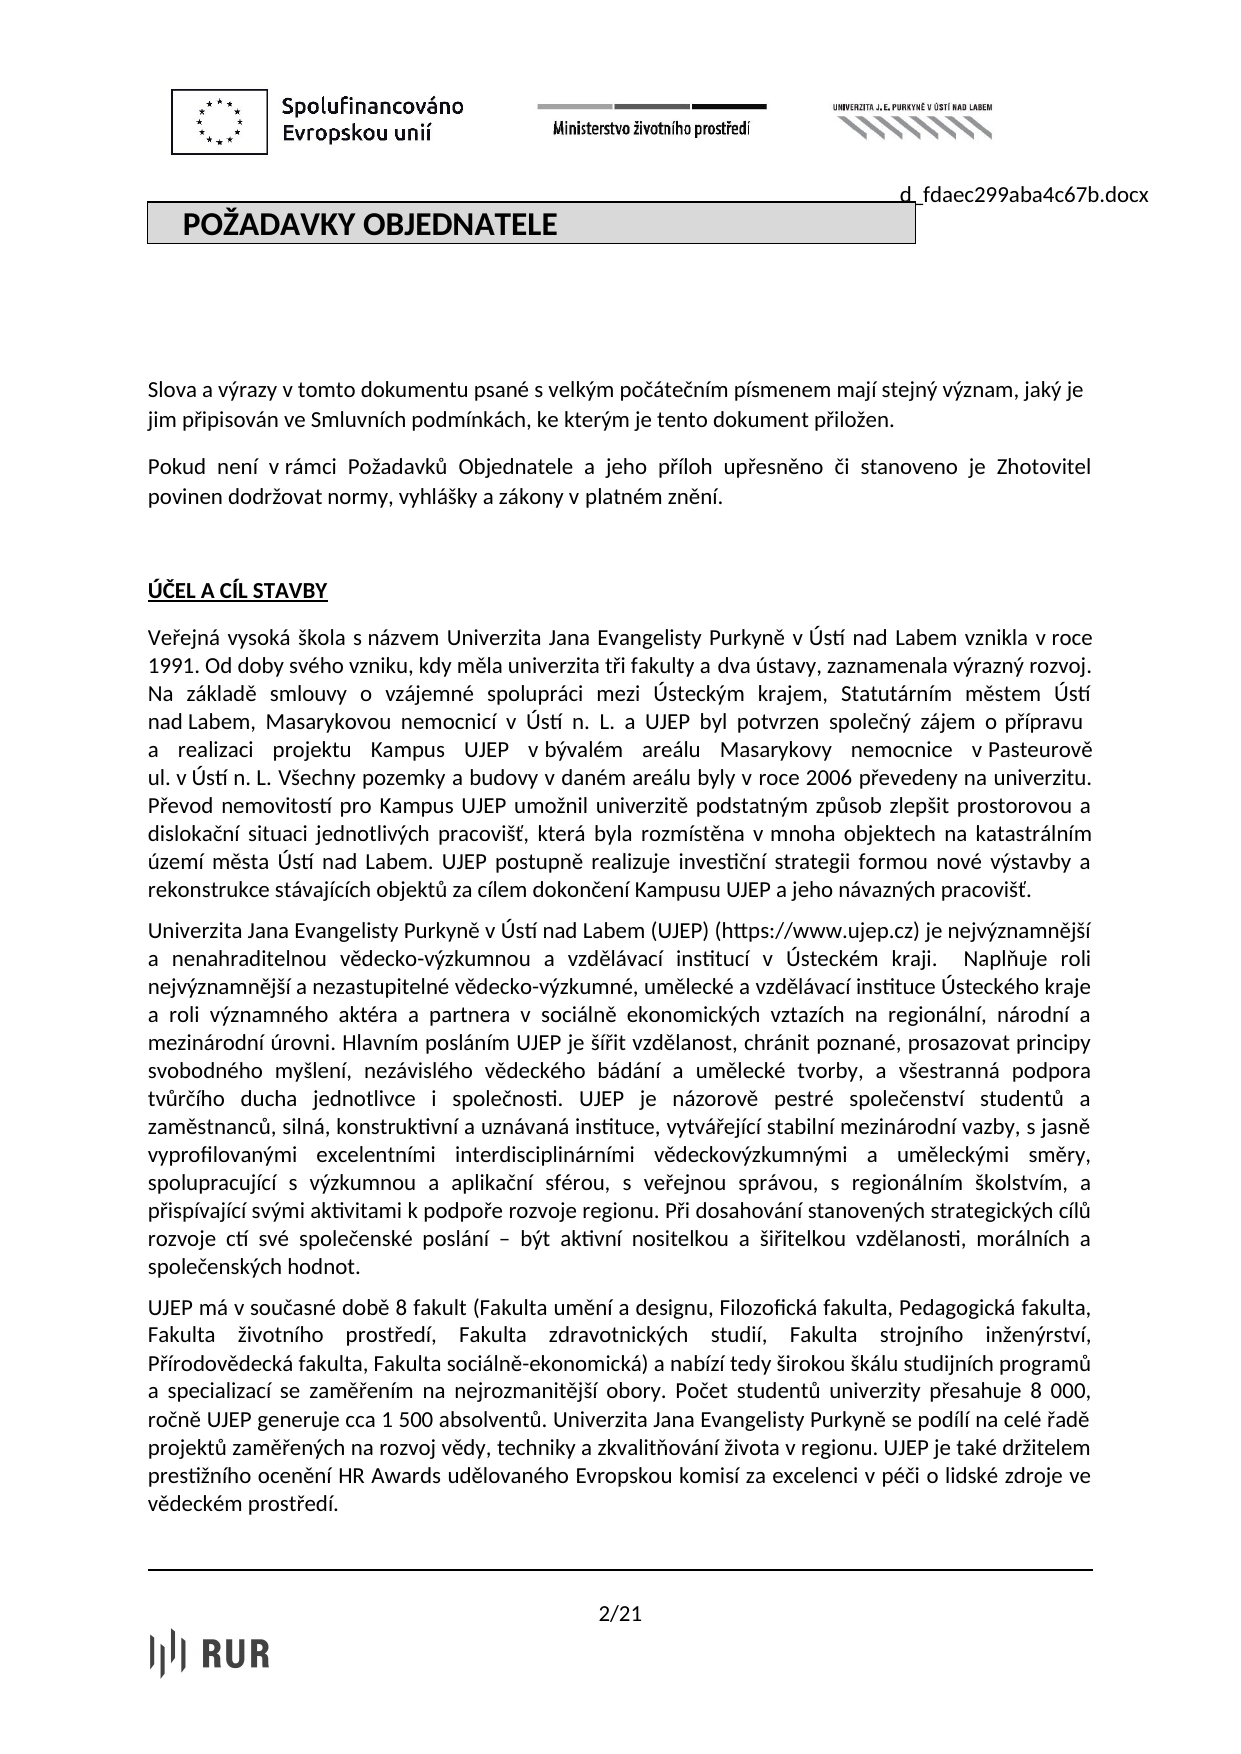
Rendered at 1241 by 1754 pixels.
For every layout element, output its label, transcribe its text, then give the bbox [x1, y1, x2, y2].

text Slova a výrazy v tomto dokumentu psané s velkým počátečním písmenem mají stejný význam, jaký je jim připisován ve Smluvních podmínkách, ke kterým je tento dokument přiložen. [148, 375, 1093, 433]
text Veřejná vysoká škola s názvem Univerzita Jana Evangelisty Purkyně v Ústí nad Labem vznikla v roce 1991. Od doby svého vzniku, kdy měla univerzita tři fakulty a dva ústavy, zaznamenala výrazný rozvoj. Na základě smlouvy o vzájemné spolupráci mezi Ústeckým krajem, Statutárním městem Ústí nad Labem, Masarykovou nemocnicí v Ústí n. L. a UJEP byl potvrzen společný zájem o přípravu a realizaci projektu Kampus UJEP v bývalém areálu Masarykovy nemocnice v Pasteurově ul. v Ústí n. L. Všechny pozemky a budovy v daném areálu byly v roce 2006 převedeny na univerzitu. Převod nemovitostí pro Kampus UJEP umožnil univerzitě podstatným způsob zlepšit prostorovou a dislokační situaci jednotlivých pracovišť, která byla rozmístěna v mnoha objektech na katastrálním území města Ústí nad Labem. UJEP postupně realizuje investiční strategii formou nové výstavby a rekonstrukce stávajících objektů za cílem dokončení Kampusu UJEP a jeho návazných pracovišť. [148, 623, 1093, 903]
picture [147, 1627, 272, 1681]
subtitle ÚČEL A CÍL STAVBY [148, 576, 1093, 604]
text Pokud není v rámci Požadavků Objednatele a jeho příloh upřesněno či stanoveno je Zhotovitel povinen dodržovat normy, vyhlášky a zákony v platném znění. [148, 452, 1093, 511]
text Univerzita Jana Evangelisty Purkyně v Ústí nad Labem (UJEP) (https://www.ujep.cz) je nejvýznamnější a nenahraditelnou vědecko-výzkumnou a vzdělávací institucí v Ústeckém kraji. Naplňuje roli nejvýznamnější a nezastupitelné vědecko-výzkumné, umělecké a vzdělávací instituce Ústeckého kraje a roli významného aktéra a partnera v sociálně ekonomických vztazích na regionální, národní a mezinárodní úrovni. Hlavním posláním UJEP je šířit vzdělanost, chránit poznané, prosazovat principy svobodného myšlení, nezávislého vědeckého bádání a umělecké tvorby, a všestranná podpora tvůrčího ducha jednotlivce i společnosti. UJEP je názorově pestré společenství studentů a zaměstnanců, silná, konstruktivní a uznávaná instituce, vytvářející stabilní mezinárodní vazby, s jasně vyprofilovanými excelentními interdisciplinárními vědeckovýzkumnými a uměleckými směry, spolupracující s výzkumnou a aplikační sférou, s veřejnou správou, s regionálním školstvím, a přispívající svými aktivitami k podpoře rozvoje regionu. Při dosahování stanovených strategických cílů rozvoje ctí své společenské poslání – být aktivní nositelkou a šiřitelkou vzdělanosti, morálních a společenských hodnot. [148, 916, 1093, 1280]
picture [147, 73, 1019, 174]
text UJEP má v současné době 8 fakult (Fakulta umění a designu, Filozofická fakulta, Pedagogická fakulta, Fakulta životního prostředí, Fakulta zdravotnických studií, Fakulta strojního inženýrství, Přírodovědecká fakulta, Fakulta sociálně-ekonomická) a nabízí tedy širokou škálu studijních programů a specializací se zaměřením na nejrozmanitější obory. Počet studentů univerzity přesahuje 8 000, ročně UJEP generuje cca 1 500 absolventů. Univerzita Jana Evangelisty Purkyně se podílí na celé řadě projektů zaměřených na rozvoj vědy, techniky a zkvalitňování života v regionu. UJEP je také držitelem prestižního ocenění HR Awards udělovaného Evropskou komisí za excelenci v péči o lidské zdroje ve vědeckém prostředí. [148, 1293, 1093, 1517]
